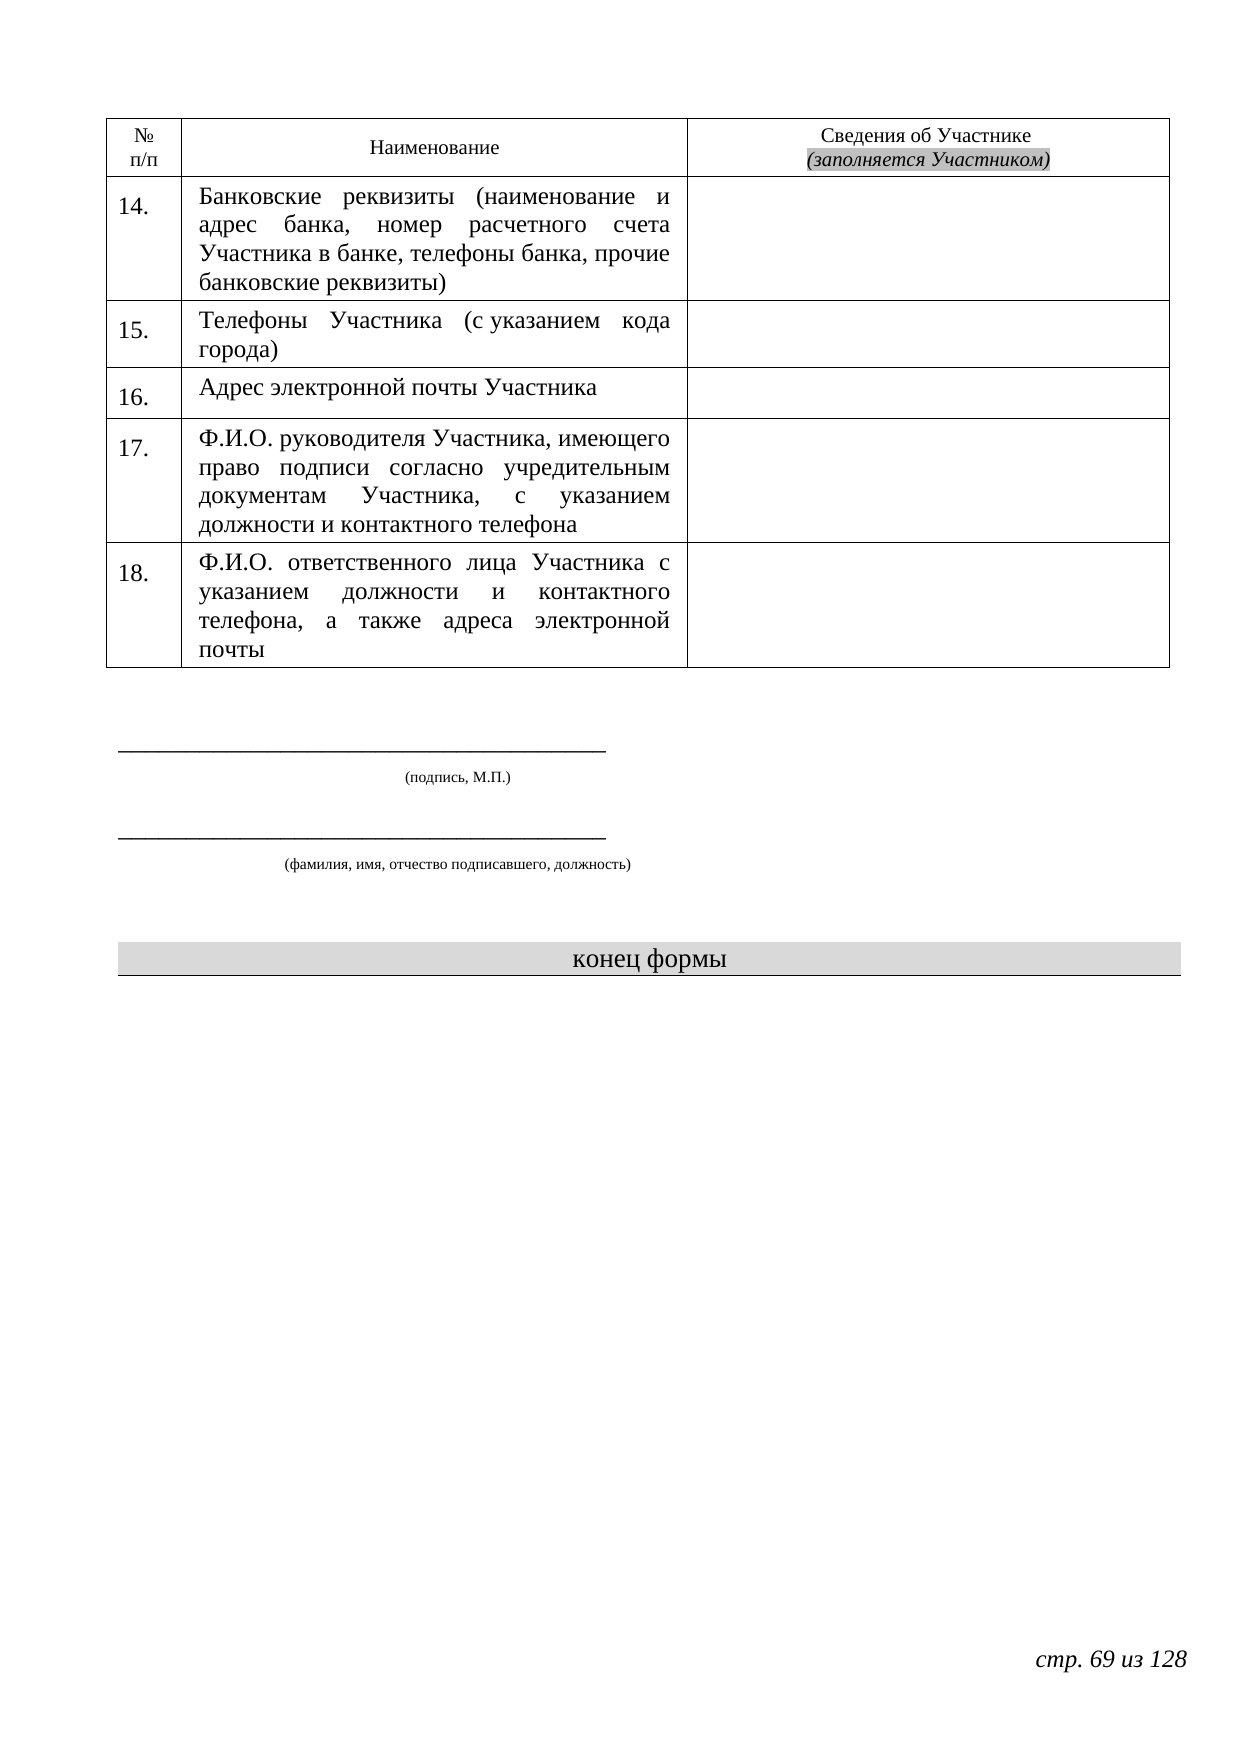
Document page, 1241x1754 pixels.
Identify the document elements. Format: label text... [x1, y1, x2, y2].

text ____________________________________ [118, 811, 1181, 842]
table_header Наименование [182, 119, 687, 176]
table_cell [107, 177, 181, 300]
text ____________________________________ [118, 724, 1181, 755]
table_cell Адрес электронной почты Участника [182, 368, 687, 418]
text (фамилия, имя, отчество подписавшего, должность) [118, 855, 797, 886]
table_cell Телефоны Участника (с указанием кода города) [182, 301, 687, 367]
text конец формы [118, 942, 1181, 975]
table_cell [688, 301, 1169, 367]
table_header № п/п [107, 119, 181, 176]
table_cell [107, 301, 181, 367]
table_header Сведения об Участнике (заполняется Участником) [688, 119, 1169, 176]
text (подпись, М.П.) [118, 767, 797, 798]
table_cell [688, 419, 1169, 542]
table_cell [688, 543, 1169, 667]
table_cell Ф.И.О. руководителя Участника, имеющего право подписи согласно учредительным документам Участника, с указанием должности и контактного телефона [182, 419, 687, 542]
table_cell [688, 177, 1169, 300]
table_cell Ф.И.О. ответственного лица Участника с указанием должности и контактного телефона, а также адреса электронной почты [182, 543, 687, 667]
table_cell [688, 368, 1169, 418]
table_cell [107, 419, 181, 542]
table_cell [107, 368, 181, 418]
table_cell [107, 543, 181, 667]
table_cell Банковские реквизиты (наименование и адрес банка, номер расчетного счета Участника в банке, телефоны банка, прочие банковские реквизиты) [182, 177, 687, 300]
